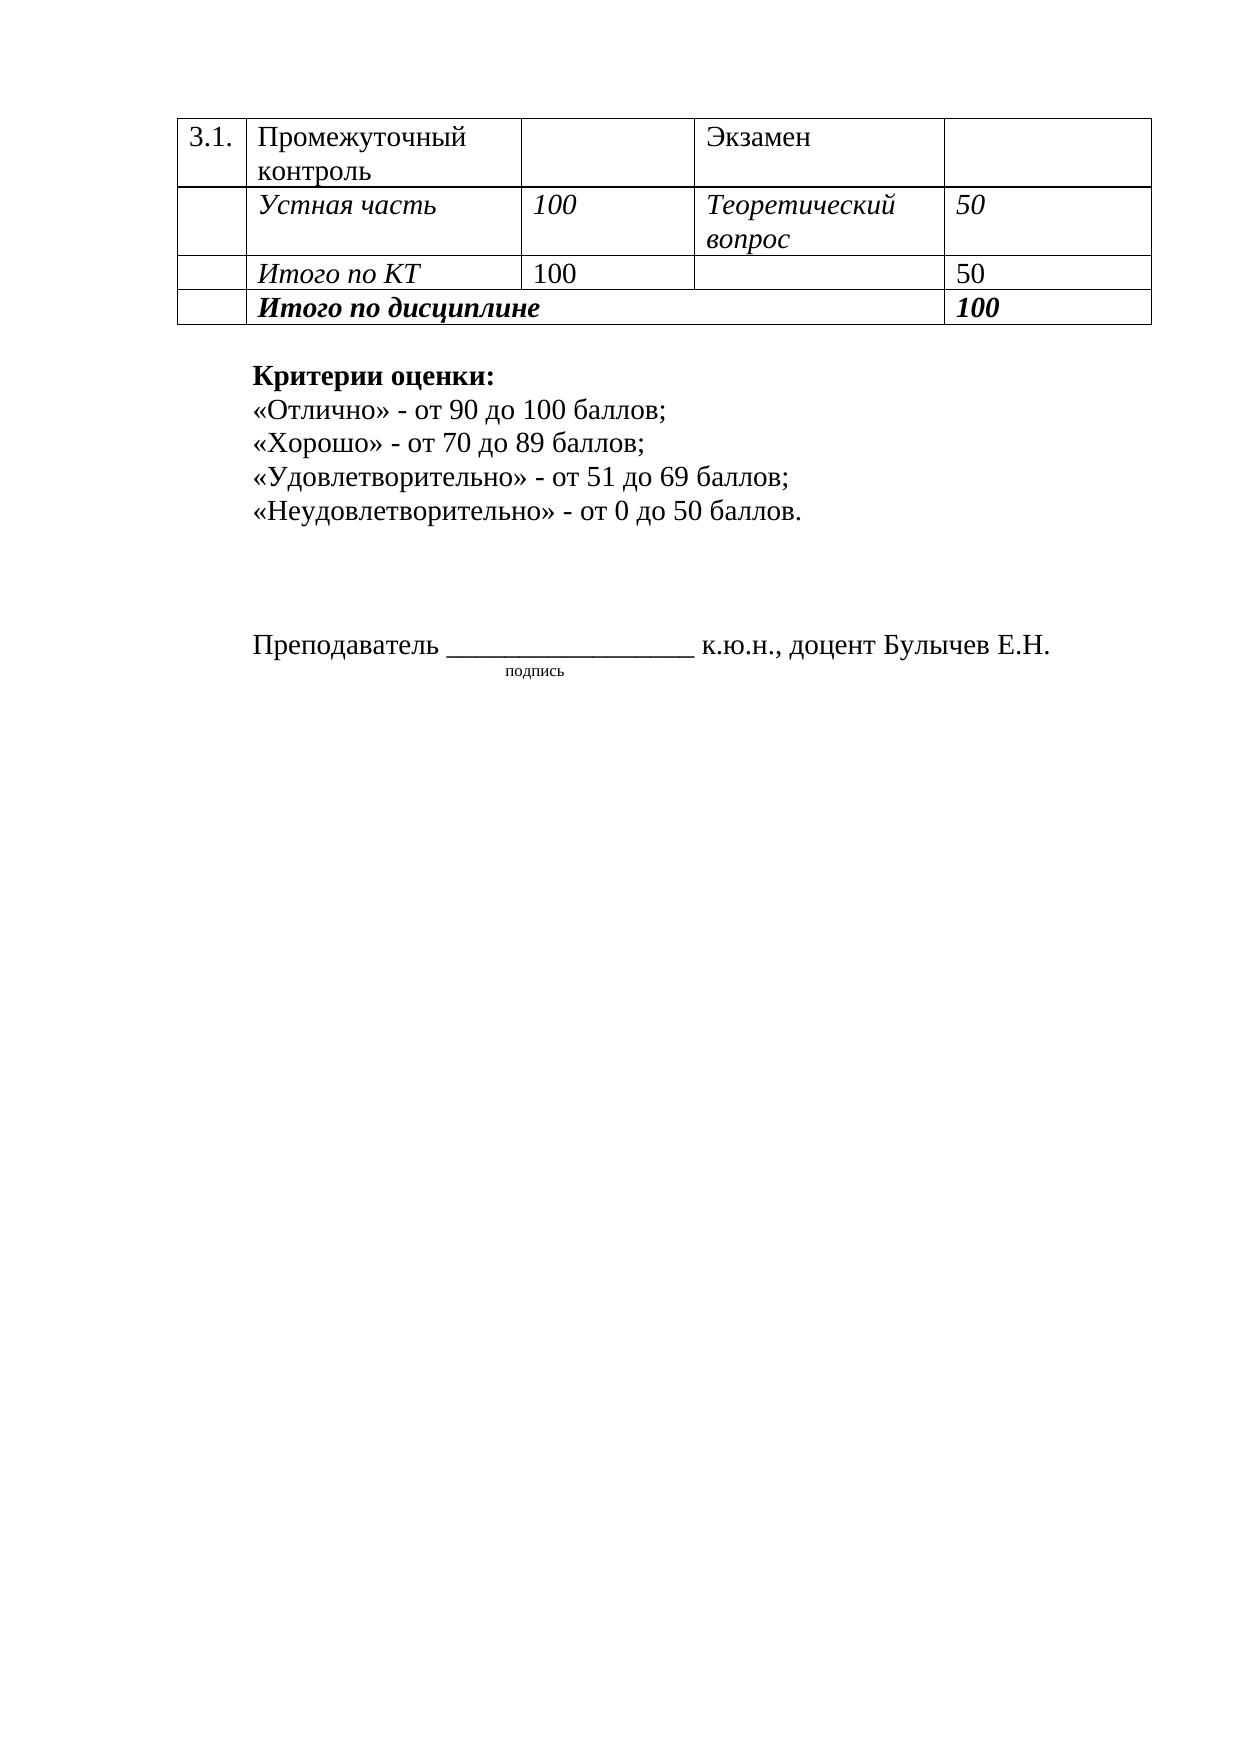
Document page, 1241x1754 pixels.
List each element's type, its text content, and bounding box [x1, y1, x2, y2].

table_cell Промежуточный контроль [247, 119, 521, 186]
table_cell Устная часть [247, 188, 521, 255]
table_cell 100 [945, 290, 1151, 324]
table_cell [178, 256, 246, 289]
text подпись [177, 660, 1152, 694]
table_cell 100 [522, 188, 694, 255]
text Преподаватель _________________ к.ю.н., доцент Булычев Е.Н. [177, 627, 1152, 660]
table_cell Итого по дисциплине [247, 290, 944, 324]
text «Отлично» - от 90 до 100 баллов; [177, 392, 1152, 426]
text Критерии оценки: [177, 358, 1152, 392]
table_cell [178, 290, 246, 324]
table_cell [945, 119, 1151, 186]
table_cell Итого по КТ [247, 256, 521, 289]
text «Неудовлетворительно» - от 0 до 50 баллов. [177, 493, 1152, 526]
table_cell 100 [522, 256, 694, 289]
table_cell 3.1. [178, 119, 246, 186]
table_cell [695, 256, 944, 289]
text «Удовлетворительно» - от 51 до 69 баллов; [177, 459, 1152, 493]
table_cell [178, 188, 246, 255]
table_cell Теоретический вопрос [695, 188, 944, 255]
table_cell 50 [945, 188, 1151, 255]
text «Хорошо» - от 70 до 89 баллов; [177, 426, 1152, 459]
table_cell 50 [945, 256, 1151, 289]
table_cell [522, 119, 694, 186]
table_cell Экзамен [695, 119, 944, 186]
